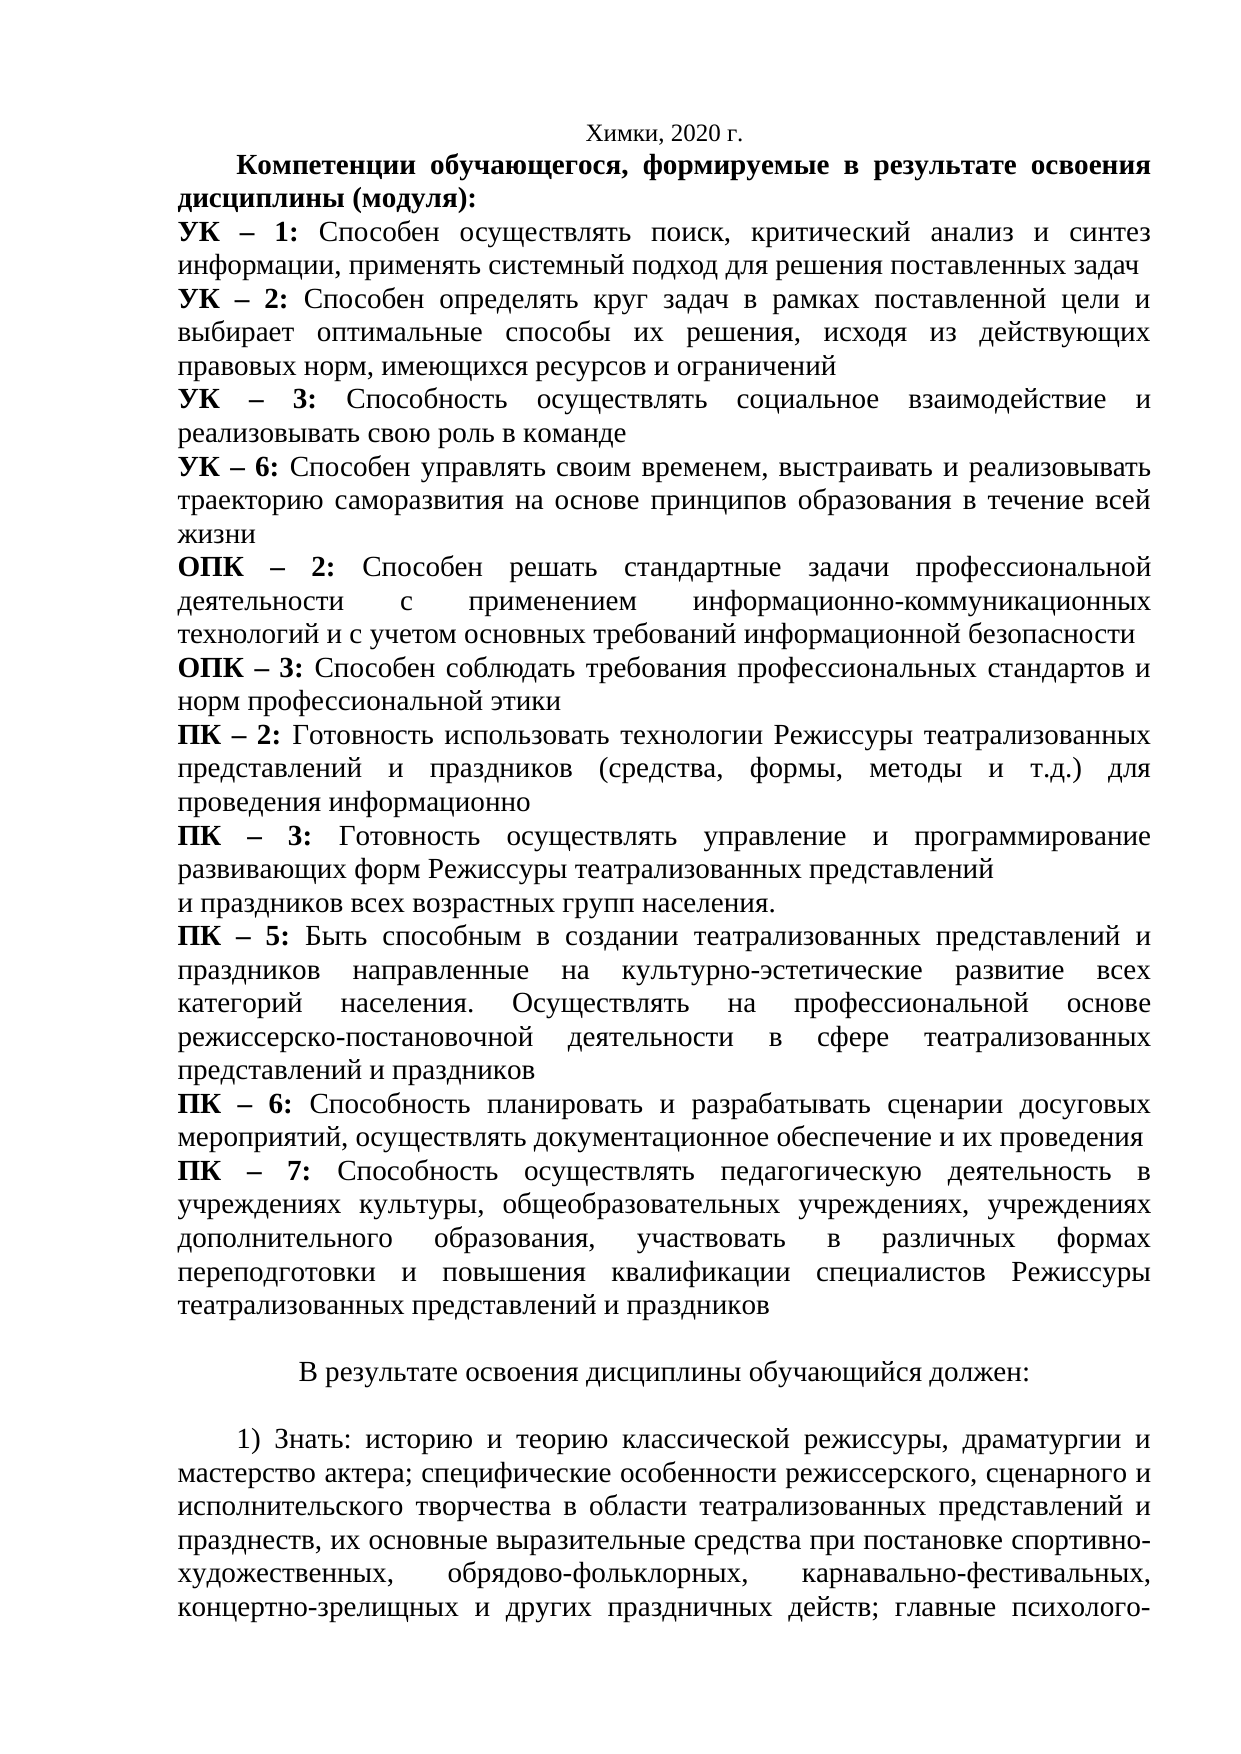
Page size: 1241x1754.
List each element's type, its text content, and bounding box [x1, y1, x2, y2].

text УК – 6: Способен управлять своим временем, выстраивать и реализовывать траекторию саморазвития на основе принципов образования в течение всей жизни [177, 449, 1152, 549]
text УК – 1: Способен осуществлять поиск, критический анализ и синтез информации, применять системный подход для решения поставленных задач [177, 214, 1152, 281]
text ПК – 5: Быть способным в создании театрализованных представлений и праздников направленные на культурно-эстетические развитие всех категорий населения. Осуществлять на профессиональной основе режиссерско-постановочной деятельности в сфере театрализованных представлений и праздников [177, 918, 1152, 1086]
text ОПК – 3: Способен соблюдать требования профессиональных стандартов и норм профессиональной этики [177, 650, 1152, 717]
text и праздников всех возрастных групп населения. [177, 885, 1152, 918]
text ОПК – 2: Способен решать стандартные задачи профессиональной деятельности с применением информационно-коммуникационных технологий и с учетом основных требований информационной безопасности [177, 549, 1152, 650]
text УК – 3: Способность осуществлять социальное взаимодействие и реализовывать свою роль в команде [177, 382, 1152, 449]
text Компетенции обучающегося, формируемые в результате освоения дисциплины (модуля): [177, 147, 1152, 214]
text ПК – 2: Готовность использовать технологии Режиссуры театрализованных представлений и праздников (средства, формы, методы и т.д.) для проведения информационно [177, 717, 1152, 818]
text ПК – 6: Способность планировать и разрабатывать сценарии досуговых мероприятий, осуществлять документационное обеспечение и их проведения [177, 1086, 1152, 1153]
text ПК – 3: Готовность осуществлять управление и программирование развивающих форм Режиссуры театрализованных представлений [177, 818, 1152, 885]
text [177, 1421, 1152, 1623]
text УК – 2: Способен определять круг задач в рамках поставленной цели и выбирает оптимальные способы их решения, исходя из действующих правовых норм, имеющихся ресурсов и ограничений [177, 281, 1152, 382]
text ПК – 7: Способность осуществлять педагогическую деятельность в учреждениях культуры, общеобразовательных учреждениях, учреждениях дополнительного образования, участвовать в различных формах переподготовки и повышения квалификации специалистов Режиссуры театрализованных представлений и праздников [177, 1153, 1152, 1321]
text Химки, 2020 г. [177, 118, 1152, 147]
text В результате освоения дисциплины обучающийся должен: [177, 1354, 1152, 1388]
